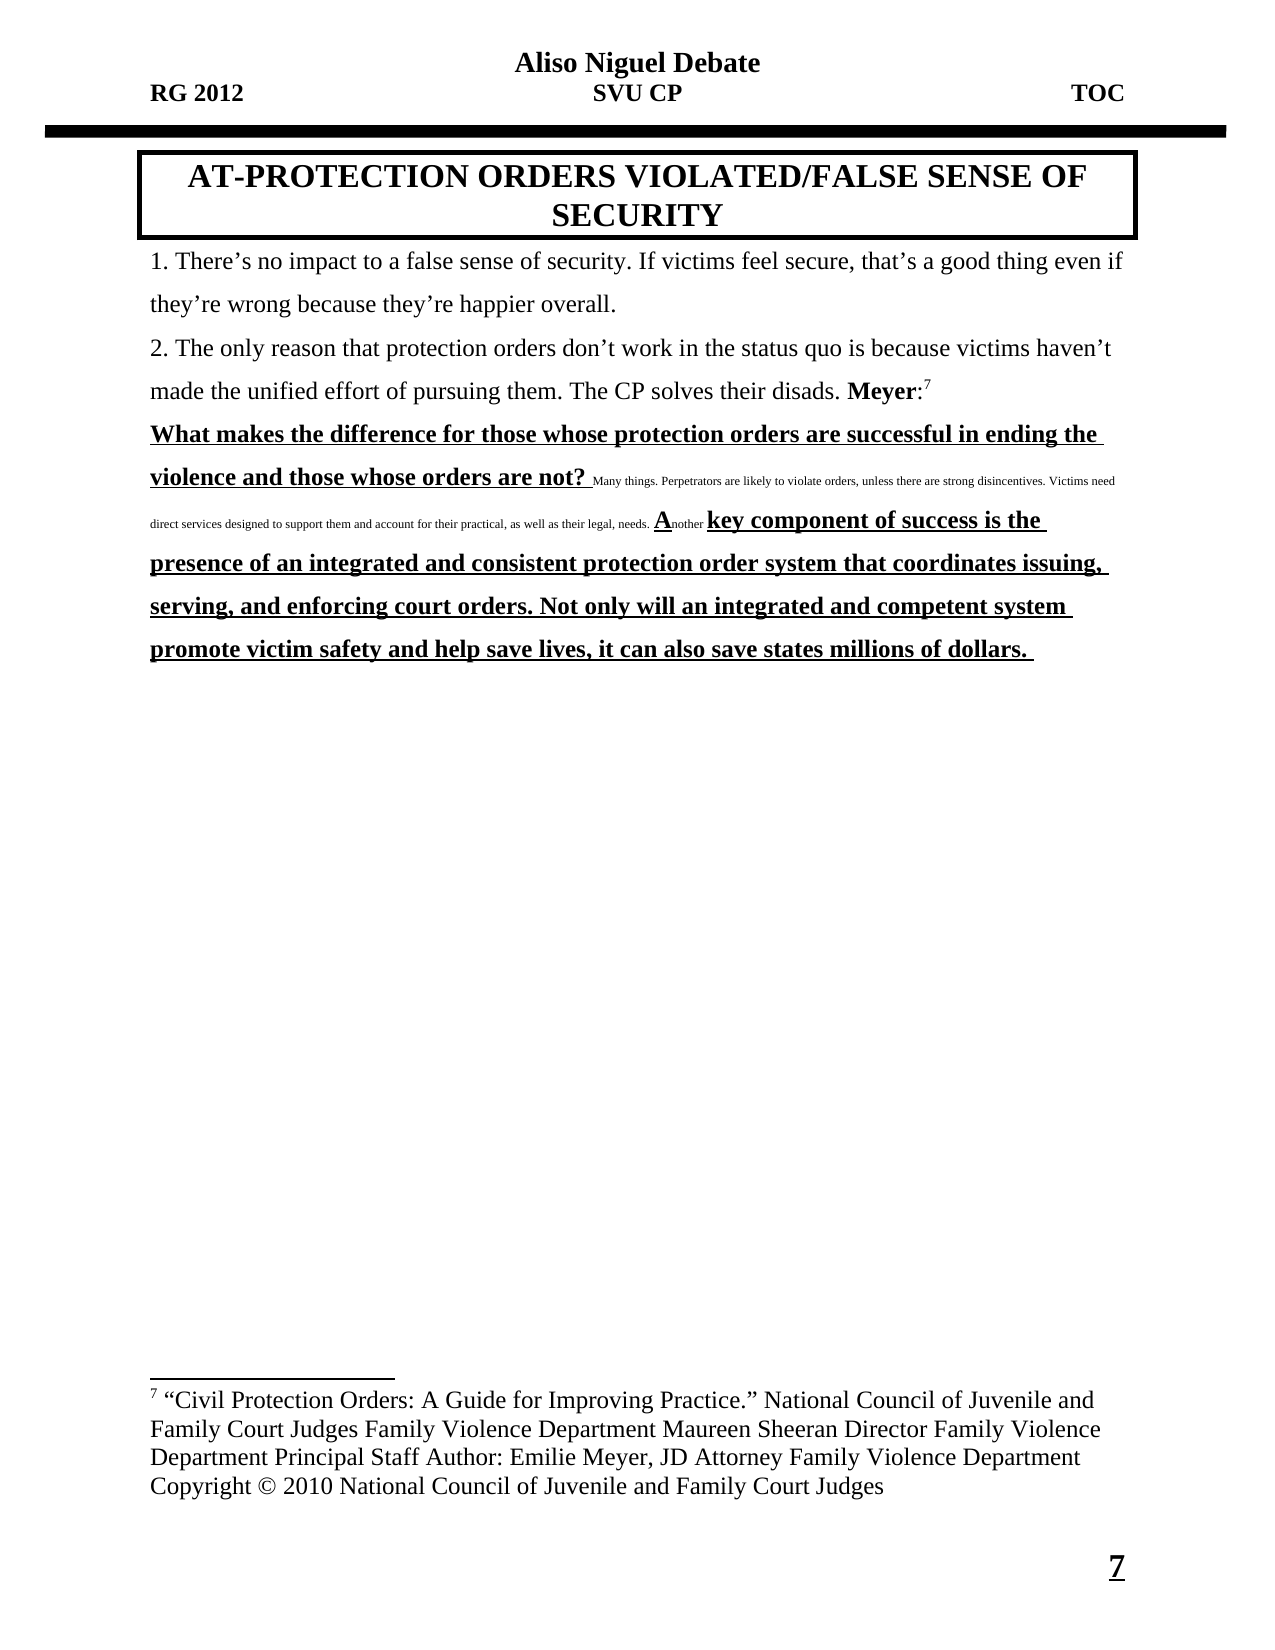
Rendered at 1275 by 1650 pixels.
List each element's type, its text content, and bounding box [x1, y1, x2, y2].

text 2. The only reason that protection orders don’t work in the status quo is because victims haven’t made the unified effort of pursuing them. The CP solves their disads. Meyer: [150, 333, 1125, 404]
text What makes the difference for those whose protection orders are successful in ending the violence and those whose orders are not? Many things. Perpetrators are likely to violate orders, unless there are strong disincentives. Victims need direct services designed to support them and account for their practical, as well as their legal, needs. Another key component of success is the presence of an integrated and consistent protection order system that coordinates issuing, serving, and enforcing court orders. Not only will an integrated and competent system promote victim safety and help save lives, it can also save states millions of dollars. [150, 419, 1125, 663]
text 1. There’s no impact to a false sense of security. If victims feel secure, that’s a good thing even if they’re wrong because they’re happier overall. [150, 246, 1125, 318]
title AT-PROTECTION ORDERS VIOLATED/FALSE SENSE OF SECURITY [142, 155, 1133, 235]
